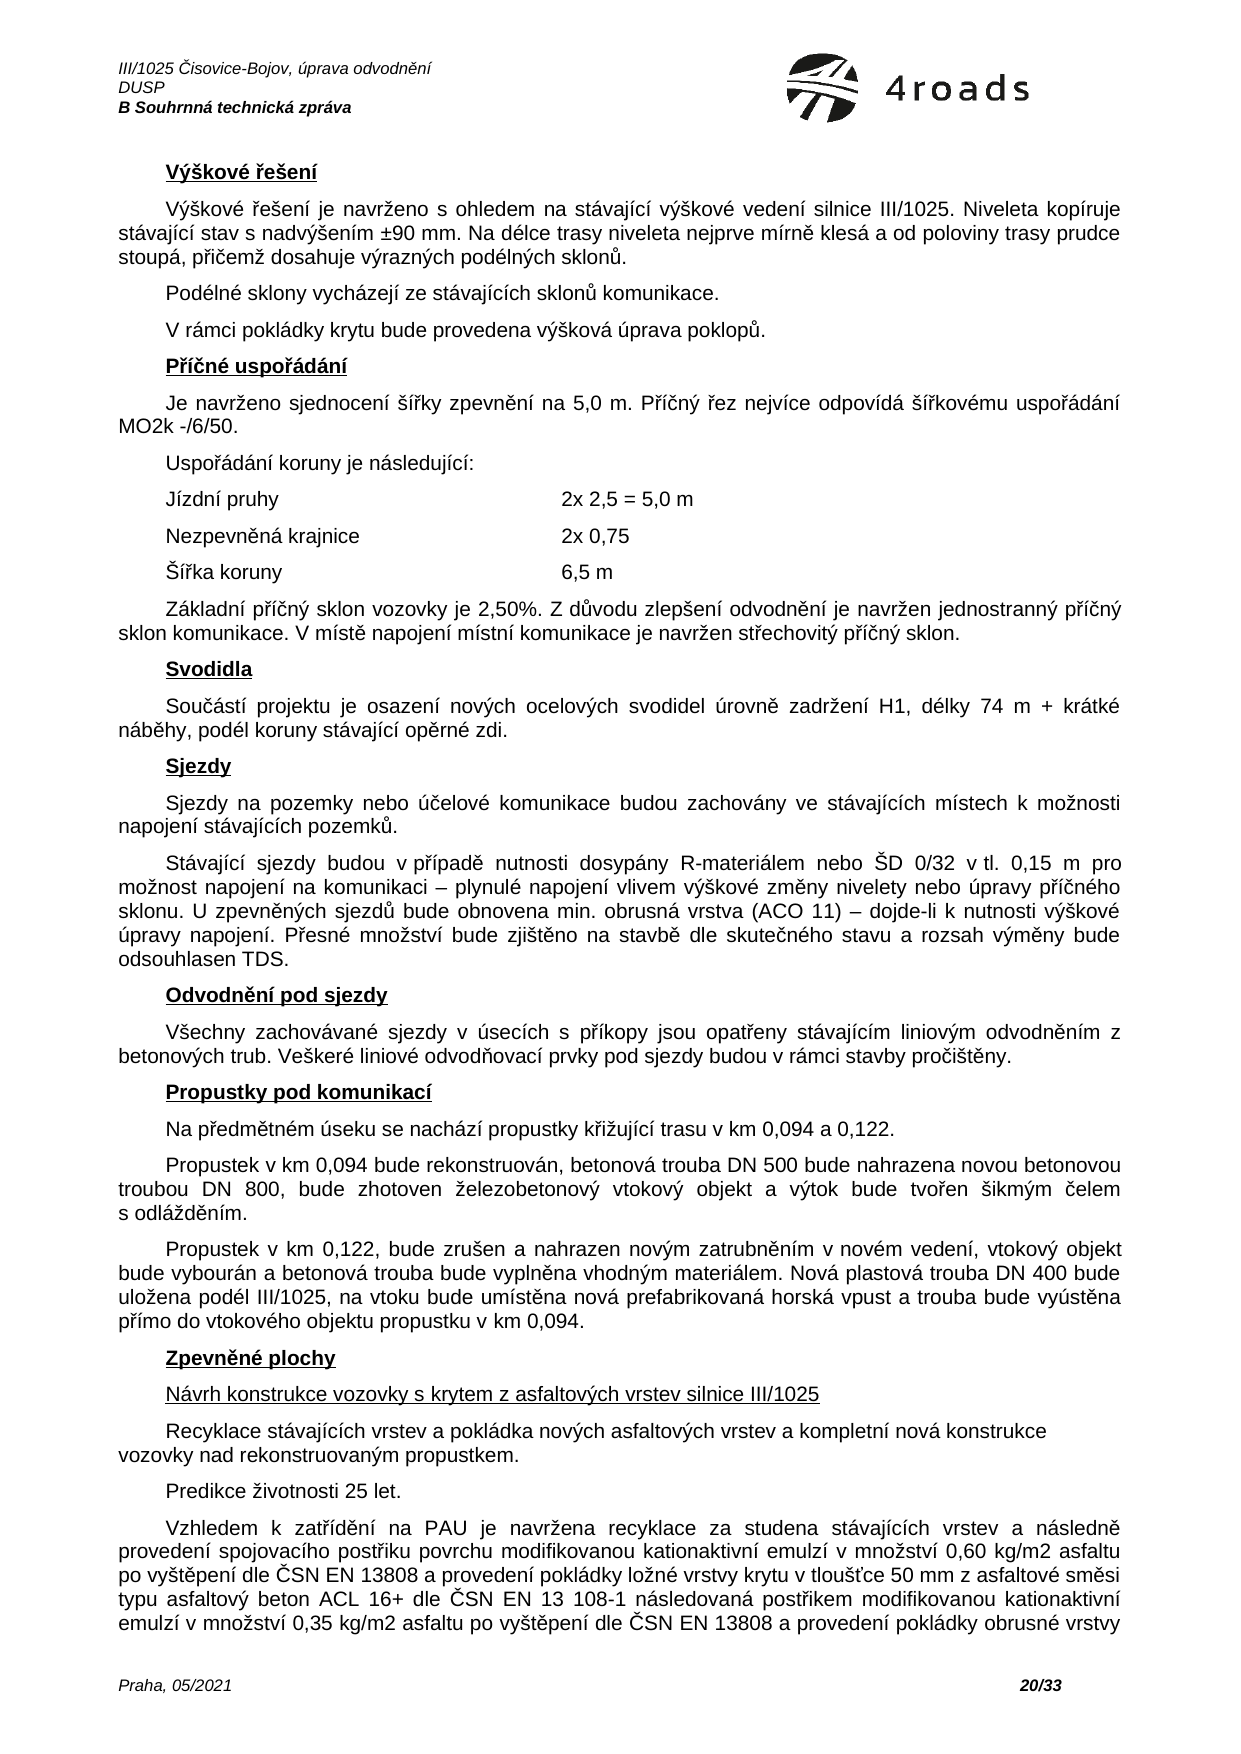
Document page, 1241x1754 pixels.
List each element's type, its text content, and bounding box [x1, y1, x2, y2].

text Recyklace stávajících vrstev a pokládka nových asfaltových vrstev a kompletní nová konstrukce vozovky nad rekonstruovaným propustkem. [118, 1418, 1122, 1466]
text Návrh konstrukce vozovky s krytem z asfaltových vrstev silnice III/1025 [118, 1382, 1122, 1406]
text Šířka koruny 6,5 m [118, 560, 1122, 584]
text Stávající sjezdy budou v případě nutnosti dosypány R-materiálem nebo ŠD 0/32 v tl. 0,15 m pro možnost napojení na komunikaci – plynulé napojení vlivem výškové změny nivelety nebo úpravy příčného sklonu. U zpevněných sjezdů bude obnovena min. obrusná vrstva (ACO 11) – dojde-li k nutnosti výškové úpravy napojení. Přesné množství bude zjištěno na stavbě dle skutečného stavu a rozsah výměny bude odsouhlasen TDS. [118, 851, 1122, 971]
picture [776, 43, 1043, 136]
text Zpevněné plochy [118, 1346, 1122, 1369]
text Podélné sklony vycházejí ze stávajících sklonů komunikace. [118, 281, 1122, 305]
text Jízdní pruhy 2x 2,5 = 5,0 m [118, 487, 1122, 511]
text V rámci pokládky krytu bude provedena výšková úprava poklopů. [118, 317, 1122, 341]
text Propustky pod komunikací [118, 1080, 1122, 1104]
text Na předmětném úseku se nachází propustky křižující trasu v km 0,094 a 0,122. [118, 1116, 1122, 1140]
text Predikce životnosti 25 let. [118, 1479, 1122, 1503]
text Propustek v km 0,094 bude rekonstruován, betonová trouba DN 500 bude nahrazena novou betonovou troubou DN 800, bude zhotoven železobetonový vtokový objekt a výtok bude tvořen šikmým čelem s odlážděním. [118, 1153, 1122, 1225]
text Odvodnění pod sjezdy [118, 983, 1122, 1007]
text Je navrženo sjednocení šířky zpevnění na 5,0 m. Příčný řez nejvíce odpovídá šířkovému uspořádání MO2k -/6/50. [118, 390, 1122, 438]
text Sjezdy na pozemky nebo účelové komunikace budou zachovány ve stávajících místech k možnosti napojení stávajících pozemků. [118, 790, 1122, 838]
text Propustek v km 0,122, bude zrušen a nahrazen novým zatrubněním v novém vedení, vtokový objekt bude vybourán a betonová trouba bude vyplněna vhodným materiálem. Nová plastová trouba DN 400 bude uložena podél III/1025, na vtoku bude umístěna nová prefabrikovaná horská vpust a trouba bude vyústěna přímo do vtokového objektu propustku v km 0,094. [118, 1237, 1122, 1333]
text Výškové řešení je navrženo s ohledem na stávající výškové vedení silnice III/1025. Niveleta kopíruje stávající stav s nadvýšením ±90 mm. Na délce trasy niveleta nejprve mírně klesá a od poloviny trasy prudce stoupá, přičemž dosahuje výrazných podélných sklonů. [118, 197, 1122, 268]
text Příčné uspořádání [118, 354, 1122, 378]
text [118, 1515, 1122, 1635]
text Součástí projektu je osazení nových ocelových svodidel úrovně zadržení H1, délky 74 m + krátké náběhy, podél koruny stávající opěrné zdi. [118, 693, 1122, 741]
text Svodidla [118, 657, 1122, 681]
text Sjezdy [118, 754, 1122, 778]
text Nezpevněná krajnice 2x 0,75 [118, 524, 1122, 548]
text Základní příčný sklon vozovky je 2,50%. Z důvodu zlepšení odvodnění je navržen jednostranný příčný sklon komunikace. V místě napojení místní komunikace je navržen střechovitý příčný sklon. [118, 597, 1122, 644]
text Výškové řešení [118, 160, 1122, 184]
text Uspořádání koruny je následující: [118, 451, 1122, 475]
text Všechny zachovávané sjezdy v úsecích s příkopy jsou opatřeny stávajícím liniovým odvodněním z betonových trub. Veškeré liniové odvodňovací prvky pod sjezdy budou v rámci stavby pročištěny. [118, 1019, 1122, 1067]
